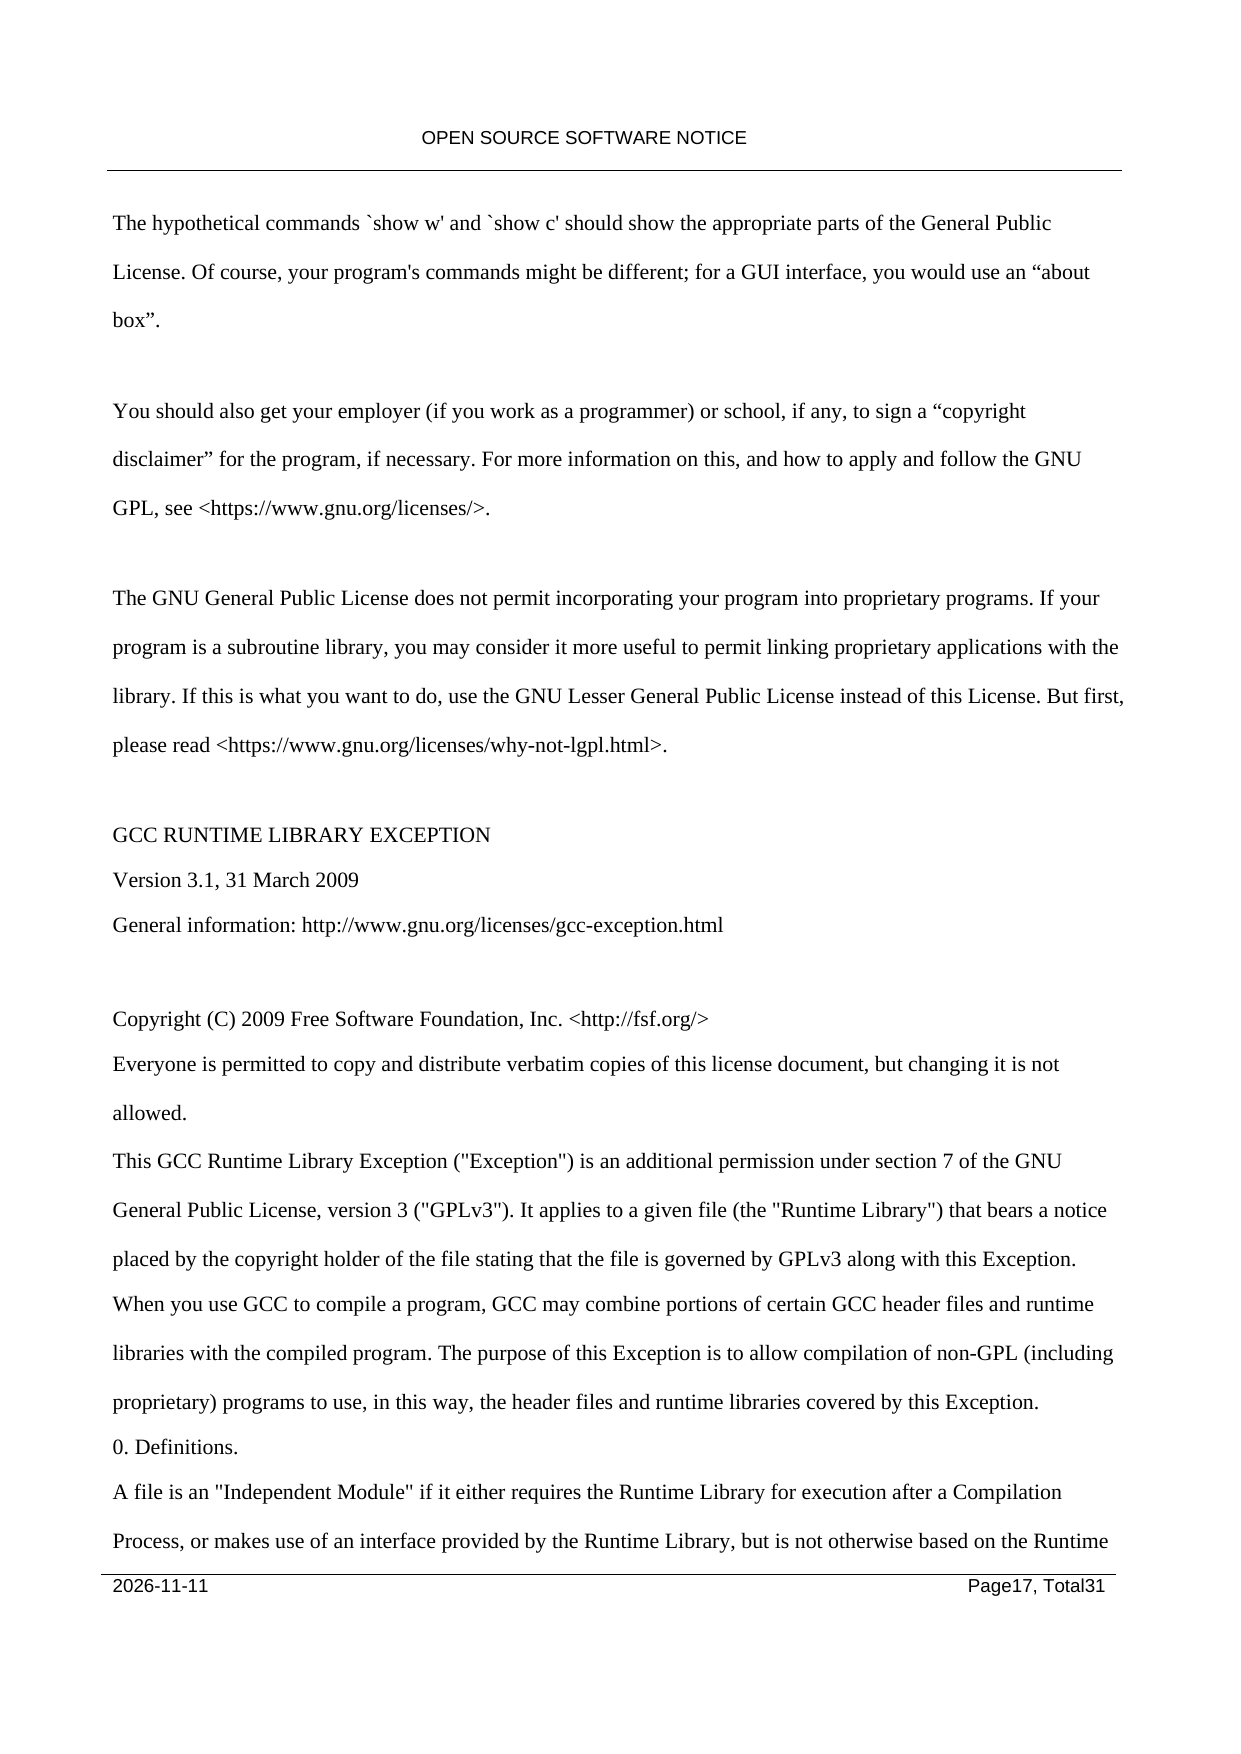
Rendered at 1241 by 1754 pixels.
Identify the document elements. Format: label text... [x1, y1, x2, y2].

text Version 3.1, 31 March 2009 [112, 863, 1128, 896]
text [112, 1475, 1128, 1556]
text You should also get your employer (if you work as a programmer) or school, if any, to sign a “copyright disclaimer” for the program, if necessary. For more information on this, and how to apply and follow the GNU GPL, see <https://www.gnu.org/licenses/>. [112, 394, 1128, 524]
text When you use GCC to compile a program, GCC may combine portions of certain GCC header files and runtime libraries with the compiled program. The purpose of this Exception is to allow compilation of non-GPL (including proprietary) programs to use, in this way, the header files and runtime libraries covered by this Exception. [112, 1287, 1128, 1417]
text The GNU General Public License does not permit incorporating your program into proprietary programs. If your program is a subroutine library, you may consider it more useful to permit linking proprietary applications with the library. If this is what you want to do, use the GNU Lesser General Public License instead of this License. But first, please read <https://www.gnu.org/licenses/why-not-lgpl.html>. [112, 582, 1128, 761]
text 0. Definitions. [112, 1430, 1128, 1463]
text The hypothetical commands `show w' and `show c' should show the appropriate parts of the General Public License. Of course, your program's commands might be different; for a GUI interface, you would use an “about box”. [112, 206, 1128, 336]
text Everyone is permitted to copy and distribute verbatim copies of this license document, but changing it is not allowed. This GCC Runtime Library Exception ("Exception") is an additional permission under section 7 of the GNU General Public License, version 3 ("GPLv3"). It applies to a given file (the "Runtime Library") that bears a notice placed by the copyright holder of the file stating that the file is governed by GPLv3 along with this Exception. [112, 1047, 1128, 1275]
text GCC RUNTIME LIBRARY EXCEPTION [112, 818, 1128, 851]
text General information: http://www.gnu.org/licenses/gcc-exception.html [112, 908, 1128, 941]
text Copyright (C) 2009 Free Software Foundation, Inc. <http://fsf.org/> [112, 953, 1128, 1035]
